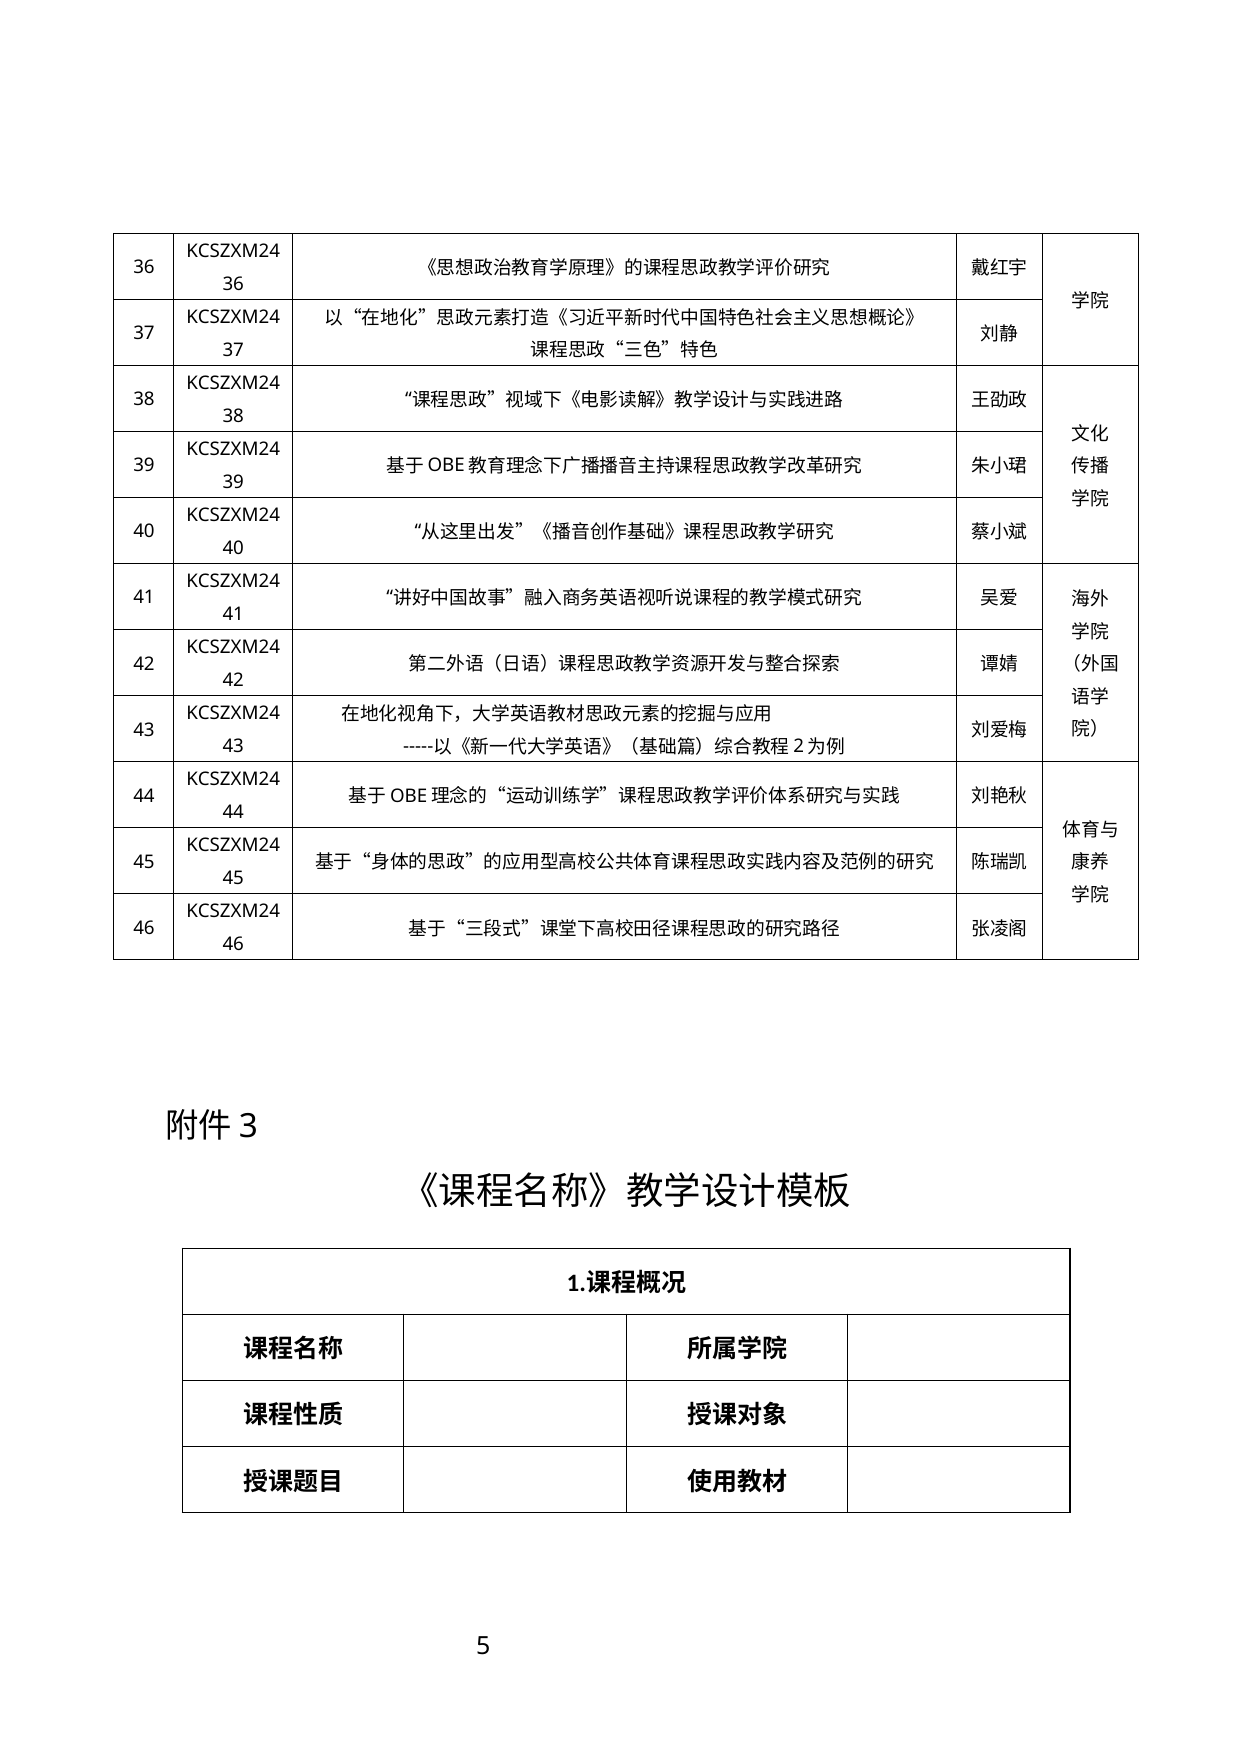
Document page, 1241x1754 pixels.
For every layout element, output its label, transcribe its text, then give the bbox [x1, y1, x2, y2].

table_cell 36 [114, 234, 173, 299]
table_cell [404, 1381, 626, 1446]
text 附件3 [165, 1090, 1087, 1155]
table_cell 第二外语（日语）课程思政教学资源开发与整合探索 [293, 630, 956, 695]
table_cell 39 [114, 432, 173, 497]
table_cell 刘艳秋 [957, 762, 1042, 827]
table_cell 王劭政 [957, 366, 1042, 431]
table_cell 张凌阁 [957, 894, 1042, 959]
table_cell 43 [114, 696, 173, 761]
table_cell KCSZXM2438 [174, 366, 292, 431]
table_cell 谭婧 [957, 630, 1042, 695]
table_cell KCSZXM2439 [174, 432, 292, 497]
table_cell 42 [114, 630, 173, 695]
table_cell 课程性质 [183, 1381, 403, 1446]
table_cell KCSZXM2443 [174, 696, 292, 761]
table_cell 吴爱 [957, 564, 1042, 629]
table_cell KCSZXM2445 [174, 828, 292, 893]
table_cell 刘爱梅 [957, 696, 1042, 761]
table_cell 45 [114, 828, 173, 893]
table_cell 所属学院 [627, 1315, 847, 1379]
table_cell 46 [114, 894, 173, 959]
table_cell 基于OBE教育理念下广播播音主持课程思政教学改革研究 [293, 432, 956, 497]
text 《课程名称》教学设计模板 [165, 1155, 1087, 1220]
table_cell 在地化视角下，大学英语教材思政元素的挖掘与应用 -----以《新一代大学英语》（基础篇）综合教程2为例 [293, 696, 956, 761]
table_cell KCSZXM2437 [174, 300, 292, 365]
table_cell 陈瑞凯 [957, 828, 1042, 893]
table_cell KCSZXM2444 [174, 762, 292, 827]
table_cell KCSZXM2442 [174, 630, 292, 695]
table_cell [848, 1315, 1069, 1379]
table_cell 以“在地化”思政元素打造《习近平新时代中国特色社会主义思想概论》 课程思政“三色”特色 [293, 300, 956, 365]
table_cell [404, 1447, 626, 1512]
table_cell 37 [114, 300, 173, 365]
table_cell 基于“三段式”课堂下高校田径课程思政的研究路径 [293, 894, 956, 959]
table_cell 体育与 康养 学院 [1043, 762, 1138, 959]
table_cell 课程名称 [183, 1315, 403, 1379]
table_cell “讲好中国故事”融入商务英语视听说课程的教学模式研究 [293, 564, 956, 629]
table_cell KCSZXM2436 [174, 234, 292, 299]
table_cell [848, 1447, 1069, 1512]
table_cell 《思想政治教育学原理》的课程思政教学评价研究 [293, 234, 956, 299]
table_cell 海外 学院 （外国语学院） [1043, 564, 1138, 761]
table_cell 基于“身体的思政”的应用型高校公共体育课程思政实践内容及范例的研究 [293, 828, 956, 893]
table_cell 授课对象 [627, 1381, 847, 1446]
table_cell KCSZXM2440 [174, 498, 292, 563]
table_cell 马克思 主义 学院 [1043, 234, 1138, 365]
table_cell KCSZXM2441 [174, 564, 292, 629]
table_cell 蔡小斌 [957, 498, 1042, 563]
table_cell 41 [114, 564, 173, 629]
table_cell 44 [114, 762, 173, 827]
table_cell 戴红宇 [957, 234, 1042, 299]
table_cell 文化 传播 学院 [1043, 366, 1138, 563]
table_cell 基于OBE理念的“运动训练学”课程思政教学评价体系研究与实践 [293, 762, 956, 827]
table_cell 38 [114, 366, 173, 431]
table_cell “课程思政”视域下《电影读解》教学设计与实践进路 [293, 366, 956, 431]
table_cell [848, 1381, 1069, 1446]
table_cell 刘静 [957, 300, 1042, 365]
table_cell 授课题目 [183, 1447, 403, 1512]
table_cell [404, 1315, 626, 1379]
table_header 1.课程概况 [183, 1249, 1069, 1313]
table_cell KCSZXM2446 [174, 894, 292, 959]
table_cell 使用教材 [627, 1447, 847, 1512]
table_cell 朱小珺 [957, 432, 1042, 497]
table_cell “从这里出发”《播音创作基础》课程思政教学研究 [293, 498, 956, 563]
table_cell 40 [114, 498, 173, 563]
